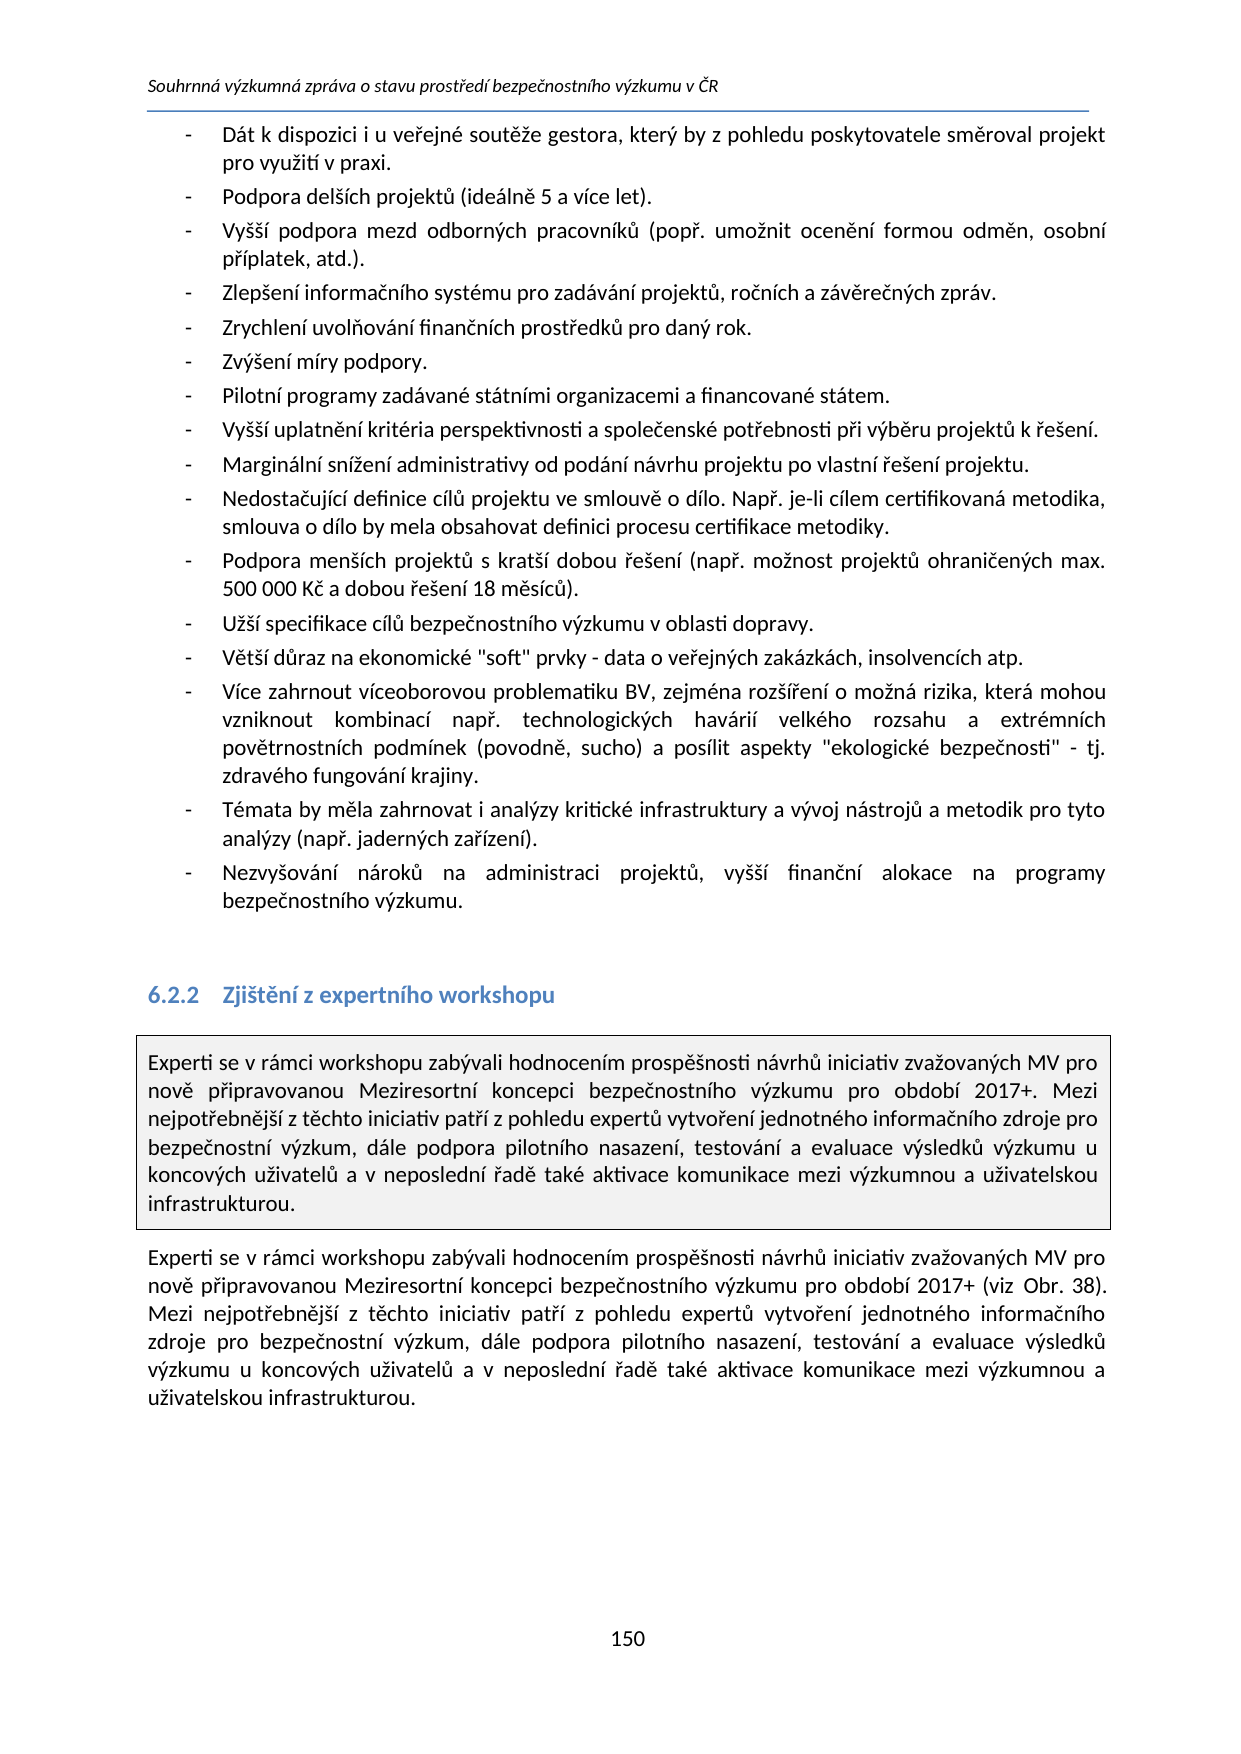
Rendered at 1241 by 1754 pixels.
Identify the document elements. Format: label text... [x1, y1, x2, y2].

list Dát k dispozici i u veřejné soutěže gestora, který by z pohledu poskytovatele směroval projekt pro využití v praxi. [185, 120, 1107, 176]
list Témata by měla zahrnovat i analýzy kritické infrastruktury a vývoj nástrojů a metodik pro tyto analýzy (např. jaderných zařízení). [185, 796, 1107, 852]
list Větší důraz na ekonomické "soft" prvky - data o veřejných zakázkách, insolvencích atp. [185, 643, 1107, 671]
list Více zahrnout víceoborovou problematiku BV, zejména rozšíření o možná rizika, která mohou vzniknout kombinací např. technologických havárií velkého rozsahu a extrémních povětrnostních podmínek (povodně, sucho) a posílit aspekty "ekologické bezpečnosti" - tj. zdravého fungování krajiny. [185, 677, 1107, 789]
list Podpora delších projektů (ideálně 5 a více let). [185, 182, 1107, 210]
list Zrychlení uvolňování finančních prostředků pro daný rok. [185, 313, 1107, 341]
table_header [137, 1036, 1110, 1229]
list Podpora menších projektů s kratší dobou řešení (např. možnost projektů ohraničených max. 500 000 Kč a dobou řešení 18 měsíců). [185, 546, 1107, 602]
subtitle Zjištění z expertního workshopu [148, 979, 1107, 1010]
list Pilotní programy zadávané státními organizacemi a financované státem. [185, 381, 1107, 409]
list Nezvyšování nároků na administraci projektů, vyšší finanční alokace na programy bezpečnostního výzkumu. [185, 858, 1107, 914]
list Nedostačující definice cílů projektu ve smlouvě o dílo. Např. je-li cílem certifikovaná metodika, smlouva o dílo by mela obsahovat definici procesu certifikace metodiky. [185, 484, 1107, 540]
list Marginální snížení administrativy od podání návrhu projektu po vlastní řešení projektu. [185, 450, 1107, 478]
list Vyšší podpora mezd odborných pracovníků (popř. umožnit ocenění formou odměn, osobní příplatek, atd.). [185, 216, 1107, 272]
list Zlepšení informačního systému pro zadávání projektů, ročních a závěrečných zpráv. [185, 278, 1107, 307]
list Užší specifikace cílů bezpečnostního výzkumu v oblasti dopravy. [185, 609, 1107, 637]
list Zvýšení míry podpory. [185, 347, 1107, 375]
list Vyšší uplatnění kritéria perspektivnosti a společenské potřebnosti při výběru projektů k řešení. [185, 416, 1107, 444]
text Experti se v rámci workshopu zabývali hodnocením prospěšnosti návrhů iniciativ zvažovaných MV pro nově připravovanou Meziresortní koncepci bezpečnostního výzkumu pro období 2017+ (viz obr. 38). Mezi nejpotřebnější z těchto iniciativ patří z pohledu expertů vytvoření jednotného informačního zdroje pro bezpečnostní výzkum, dále podpora pilotního nasazení, testování a evaluace výsledků výzkumu u koncových uživatelů a v neposlední řadě také aktivace komunikace mezi výzkumnou a uživatelskou infrastrukturou. [148, 1243, 1107, 1411]
